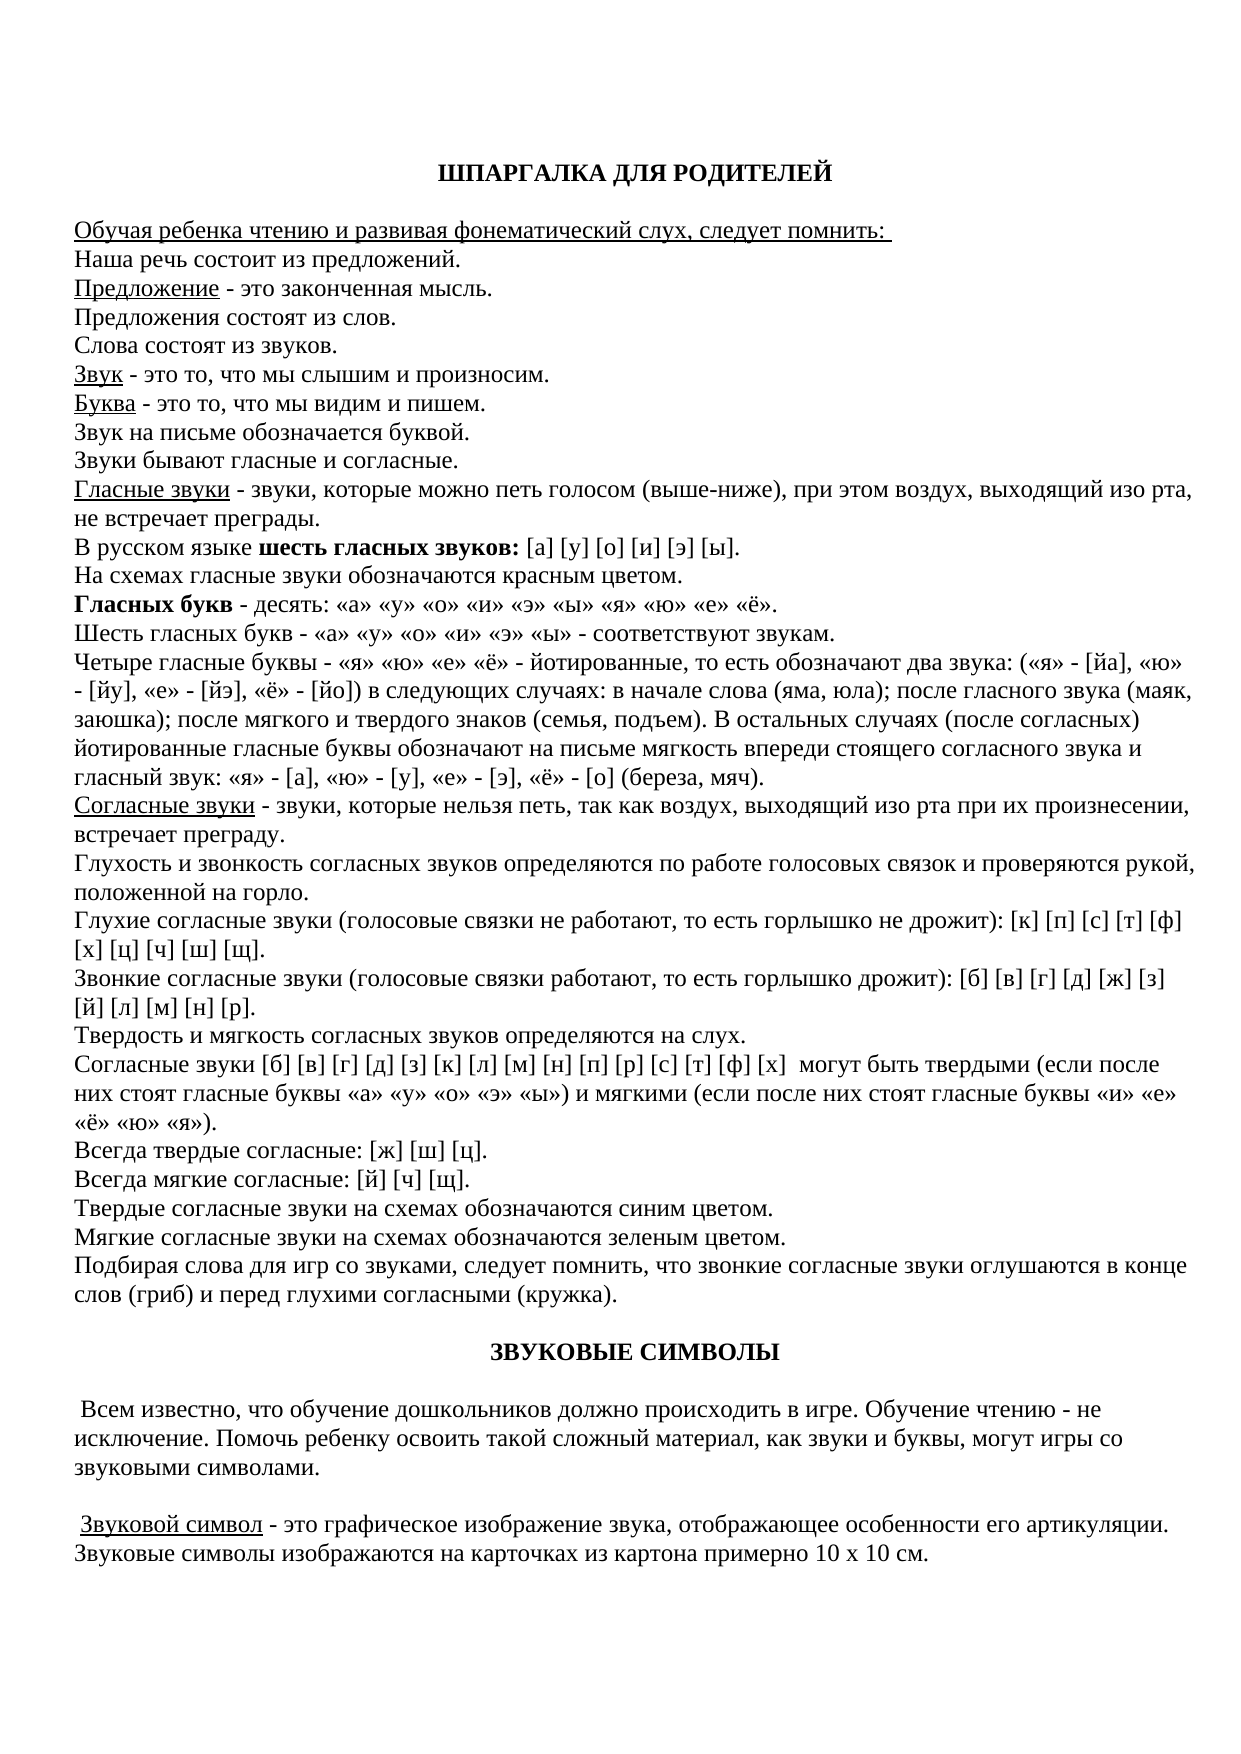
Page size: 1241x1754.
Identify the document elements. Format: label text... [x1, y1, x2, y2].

text Гласных букв - десять: «а» «у» «о» «и» «э» «ы» «я» «ю» «е» «ё». [74, 589, 1196, 618]
text Мягкие согласные звуки на схемах обозначаются зеленым цветом. [74, 1222, 1196, 1250]
text Глухость и звонкость согласных звуков определяются по работе голосовых связок и проверяются рукой, положенной на горло. [74, 848, 1196, 905]
text Всегда твердые согласные: [ж] [ш] [ц]. [74, 1135, 1196, 1164]
text Согласные звуки - звуки, которые нельзя петь, так как воздух, выходящий изо рта при их произнесении, встречает преграду. [74, 790, 1196, 848]
text Звук на письме обозначается буквой. [74, 417, 1196, 445]
text На схемах гласные звуки обозначаются красным цветом. [74, 560, 1196, 589]
text Звук - это то, что мы слышим и произносим. [74, 359, 1196, 388]
text Гласные звуки - звуки, которые можно петь голосом (выше-ниже), при этом воздух, выходящий изо рта, не встречает преграды. [74, 474, 1196, 532]
text Звонкие согласные звуки (голосовые связки работают, то есть горлышко дрожит): [б] [в] [г] [д] [ж] [з] [й] [л] [м] [н] [р]. [74, 963, 1196, 1020]
text ШПАРГАЛКА ДЛЯ РОДИТЕЛЕЙ [74, 158, 1196, 187]
text Обучая ребенка чтению и развивая фонематический слух, следует помнить: [74, 215, 1196, 244]
text В русском языке шесть гласных звуков: [а] [у] [о] [и] [э] [ы]. [74, 532, 1196, 560]
text Глухие согласные звуки (голосовые связки не работают, то есть горлышко не дрожит): [к] [п] [с] [т] [ф] [х] [ц] [ч] [ш] [щ]. [74, 905, 1196, 963]
text Шесть гласных букв - «а» «у» «о» «и» «э» «ы» - соответствуют звукам. [74, 618, 1196, 647]
text ЗВУКОВЫЕ СИМВОЛЫ [74, 1337, 1196, 1365]
text Всегда мягкие согласные: [й] [ч] [щ]. [74, 1164, 1196, 1193]
text Предложения состоят из слов. [74, 302, 1196, 330]
text Наша речь состоит из предложений. [74, 244, 1196, 273]
text Четыре гласные буквы - «я» «ю» «е» «ё» - йотированные, то есть обозначают два звука: («я» - [йа], «ю» - [йу], «е» - [йэ], «ё» - [йо]) в следующих случаях: в начале слова (яма, юла); после гласного звука (маяк, заюшка); после мягкого и твердого знаков (семья, подъем). В остальных случаях (после согласных) йотированные гласные буквы обозначают на письме мягкость впереди стоящего согласного звука и гласный звук: «я» - [а], «ю» - [у], «е» - [э], «ё» - [о] (береза, мяч). [74, 647, 1196, 790]
text Согласные звуки [б] [в] [г] [д] [з] [к] [л] [м] [н] [п] [р] [с] [т] [ф] [х] могут быть твердыми (если после них стоят гласные буквы «а» «у» «о» «э» «ы») и мягкими (если после них стоят гласные буквы «и» «е» «ё» «ю» «я»). [74, 1049, 1196, 1135]
text Твердые согласные звуки на схемах обозначаются синим цветом. [74, 1193, 1196, 1222]
text Слова состоят из звуков. [74, 330, 1196, 359]
text Предложение - это законченная мысль. [74, 273, 1196, 302]
text Буква - это то, что мы видим и пишем. [74, 388, 1196, 417]
text Твердость и мягкость согласных звуков определяются на слух. [74, 1020, 1196, 1049]
text Подбирая слова для игр со звуками, следует помнить, что звонкие согласные звуки оглушаются в конце слов (гриб) и перед глухими согласными (кружка). [74, 1250, 1196, 1308]
text Всем известно, что обучение дошкольников должно происходить в игре. Обучение чтению - не исключение. Помочь ребенку освоить такой сложный материал, как звуки и буквы, могут игры со звуковыми символами. [74, 1394, 1196, 1480]
text Звуковой символ - это графическое изображение звука, отображающее особенности его артикуляции. Звуковые символы изображаются на карточках из картона примерно 10 х 10 см. [74, 1509, 1196, 1567]
text Звуки бывают гласные и согласные. [74, 445, 1196, 474]
